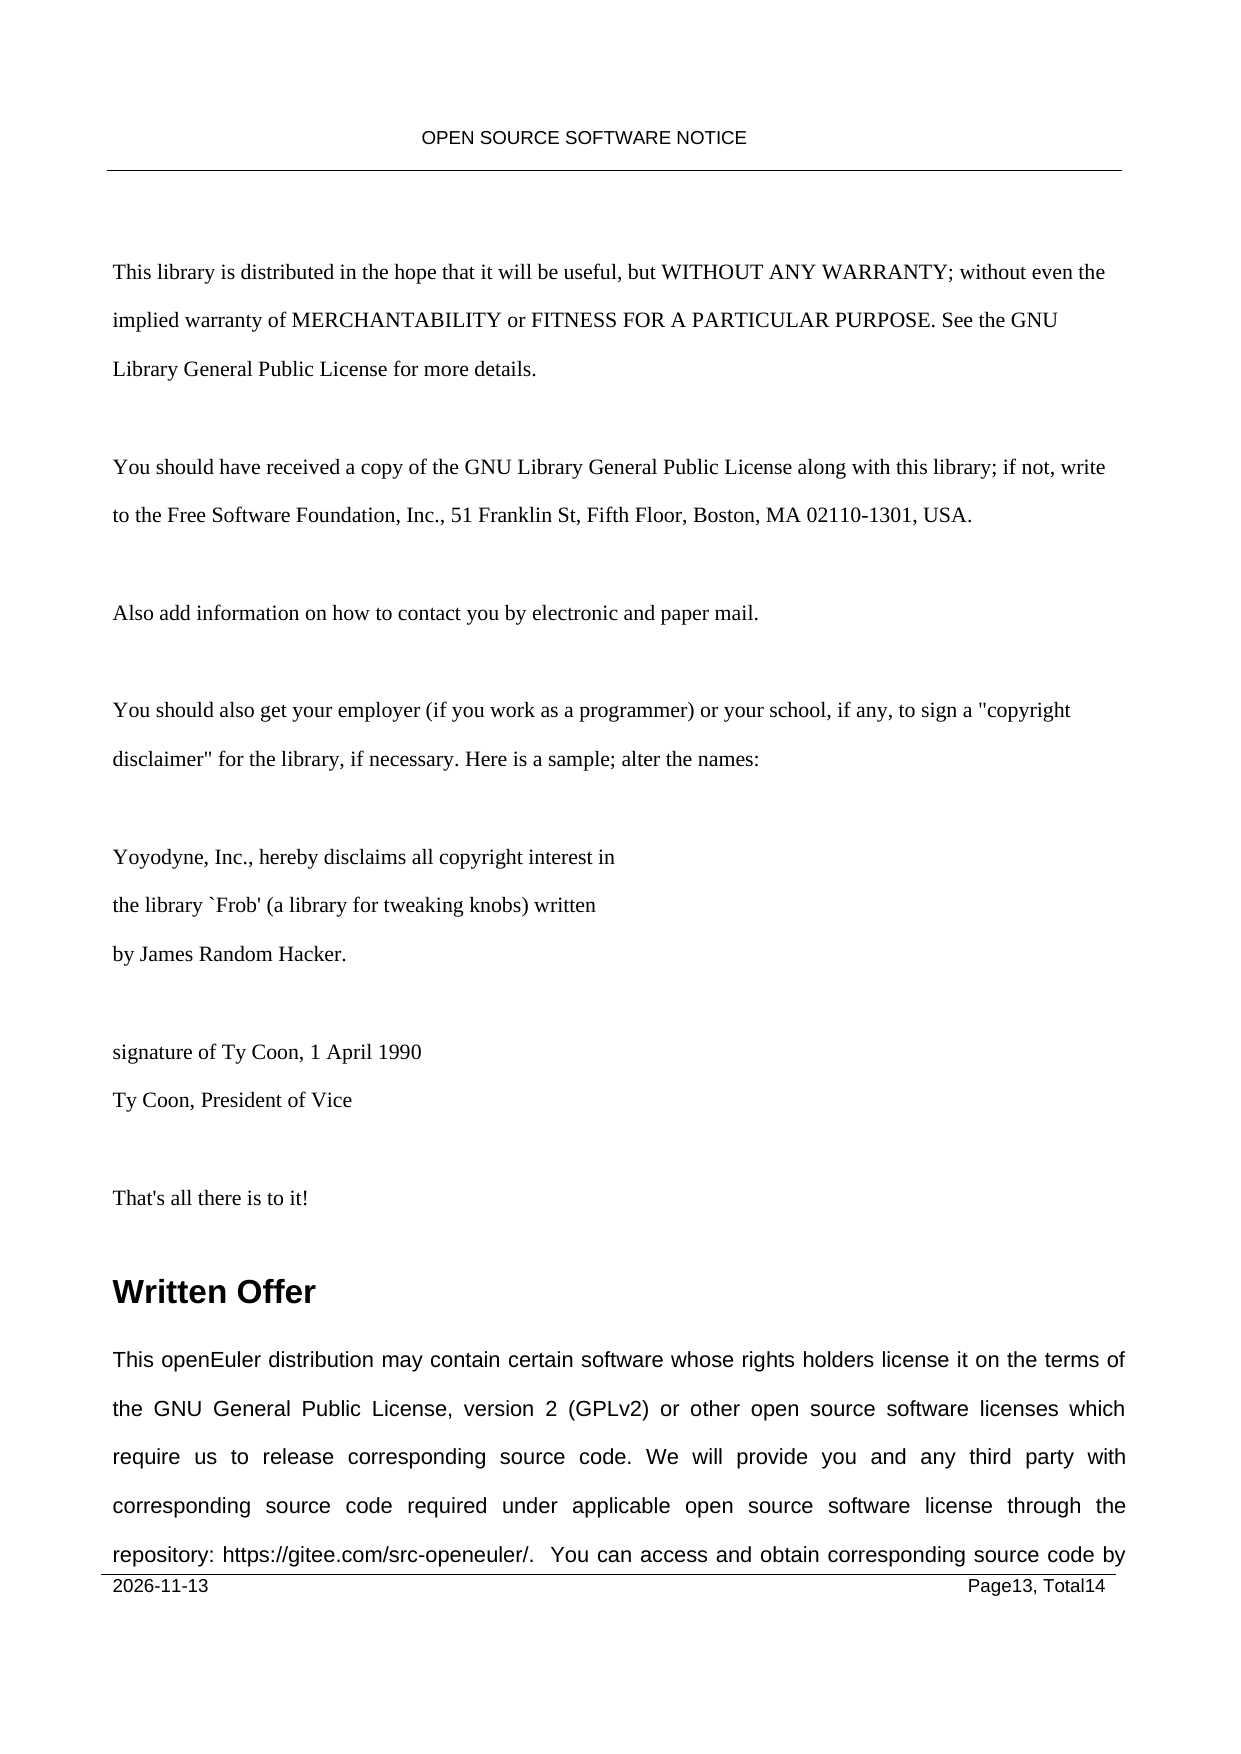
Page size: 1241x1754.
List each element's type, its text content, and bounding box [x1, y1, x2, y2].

text Written Offer [112, 1259, 1128, 1324]
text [112, 206, 1128, 1214]
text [112, 1343, 1128, 1571]
